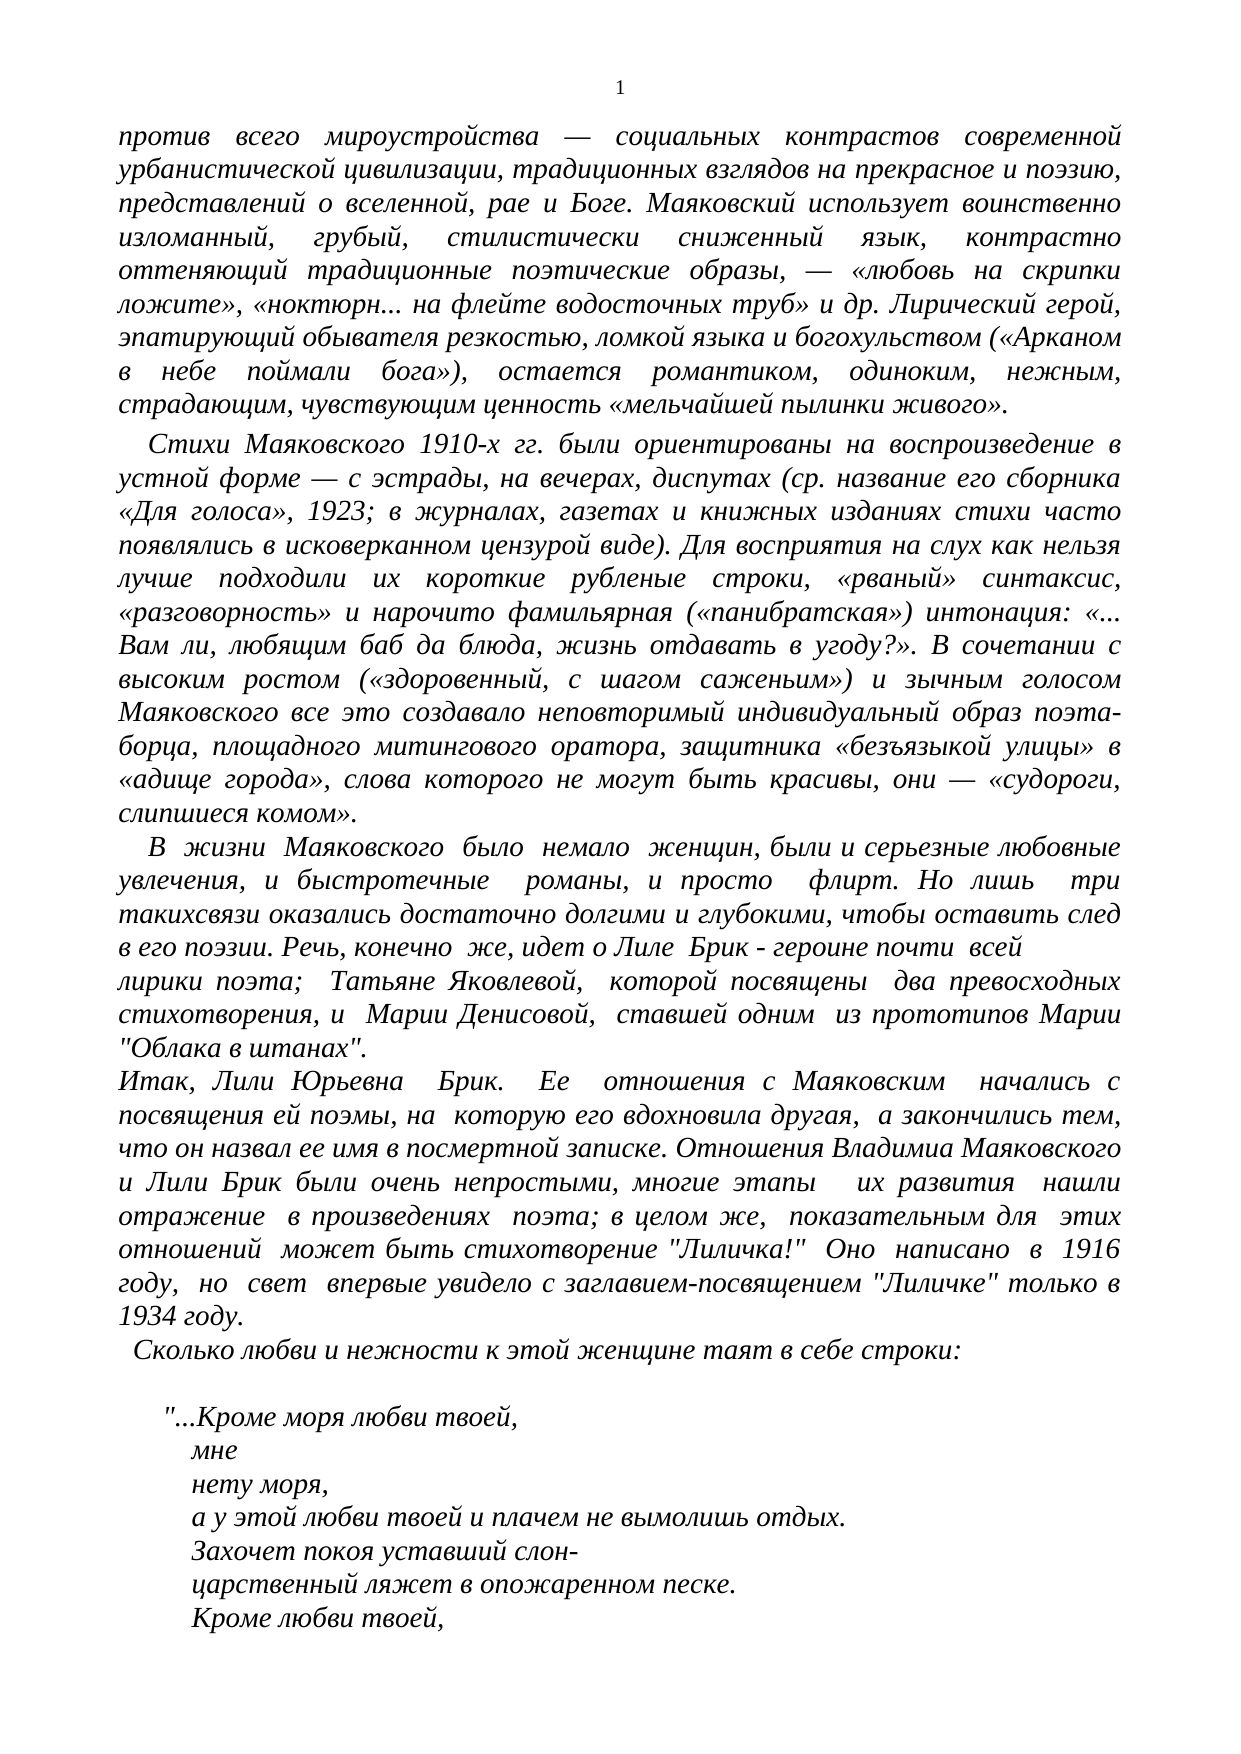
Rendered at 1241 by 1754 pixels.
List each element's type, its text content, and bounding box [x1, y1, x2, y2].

text Захочет покоя уставший слон- [118, 1533, 1122, 1567]
text В жизни Маяковского было немало женщин, были и серьезные любовные увлечения, и быстротечные романы, и просто флирт. Но лишь три такихсвязи оказались достаточно долгими и глубокими, чтобы оставить след в его поэзии. Речь, конечно же, идет о Лиле Брик - героине почти всей [118, 829, 1122, 963]
text а у этой любви твоей и плачем не вымолишь отдых. [118, 1499, 1122, 1533]
text Итак, Лили Юрьевна Брик. Ее отношения с Маяковским начались с посвящения ей поэмы, на которую его вдохновила другая, а закончились тем, что он назвал ее имя в посмертной записке. Отношения Владимиа Маяковского и Лили Брик были очень непростыми, многие этапы их развития нашли отражение в произведениях поэта; в целом же, показательным для этих отношений может быть стихотворение "Лиличка!" Оно написано в 1916 году, но свет впервые увидело с заглавием-посвящением "Лиличке" только в 1934 году. [118, 1063, 1122, 1332]
text "...Кроме моря любви твоей, [118, 1399, 1122, 1432]
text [118, 118, 1122, 420]
text лирики поэта; Татьяне Яковлевой, которой посвящены два превосходных стихотворения, и Марии Денисовой, ставшей одним из прототипов Марии "Облака в штанах". [118, 963, 1122, 1063]
text Стихи Маяковского 1910-х гг. были ориентированы на воспроизведение в устной форме — с эстрады, на вечерах, диспутах (ср. название его сборника «Для голоса», 1923; в журналах, газетах и книжных изданиях стихи часто появлялись в исковерканном цензурой виде). Для восприятия на слух как нельзя лучше подходили их короткие рубленые строки, «рваный» синтаксис, «разговорность» и нарочито фамильярная («панибратская») интонация: «... Вам ли, любящим баб да блюда, жизнь отдавать в угоду?». В сочетании с высоким ростом («здоровенный, с шагом саженьим») и зычным голосом Маяковского все это создавало неповторимый индивидуальный образ поэта-борца, площадного митингового оратора, защитника «безъязыкой улицы» в «адище города», слова которого не могут быть красивы, они — «судороги, слипшиеся комом». [118, 426, 1122, 829]
text мне [118, 1432, 1122, 1466]
text Кроме любви твоей, [118, 1600, 1122, 1634]
text Сколько любви и нежности к этой женщине таят в себе строки: [118, 1332, 1122, 1365]
text царственный ляжет в опожаренном песке. [118, 1567, 1122, 1600]
text нету моря, [118, 1466, 1122, 1499]
